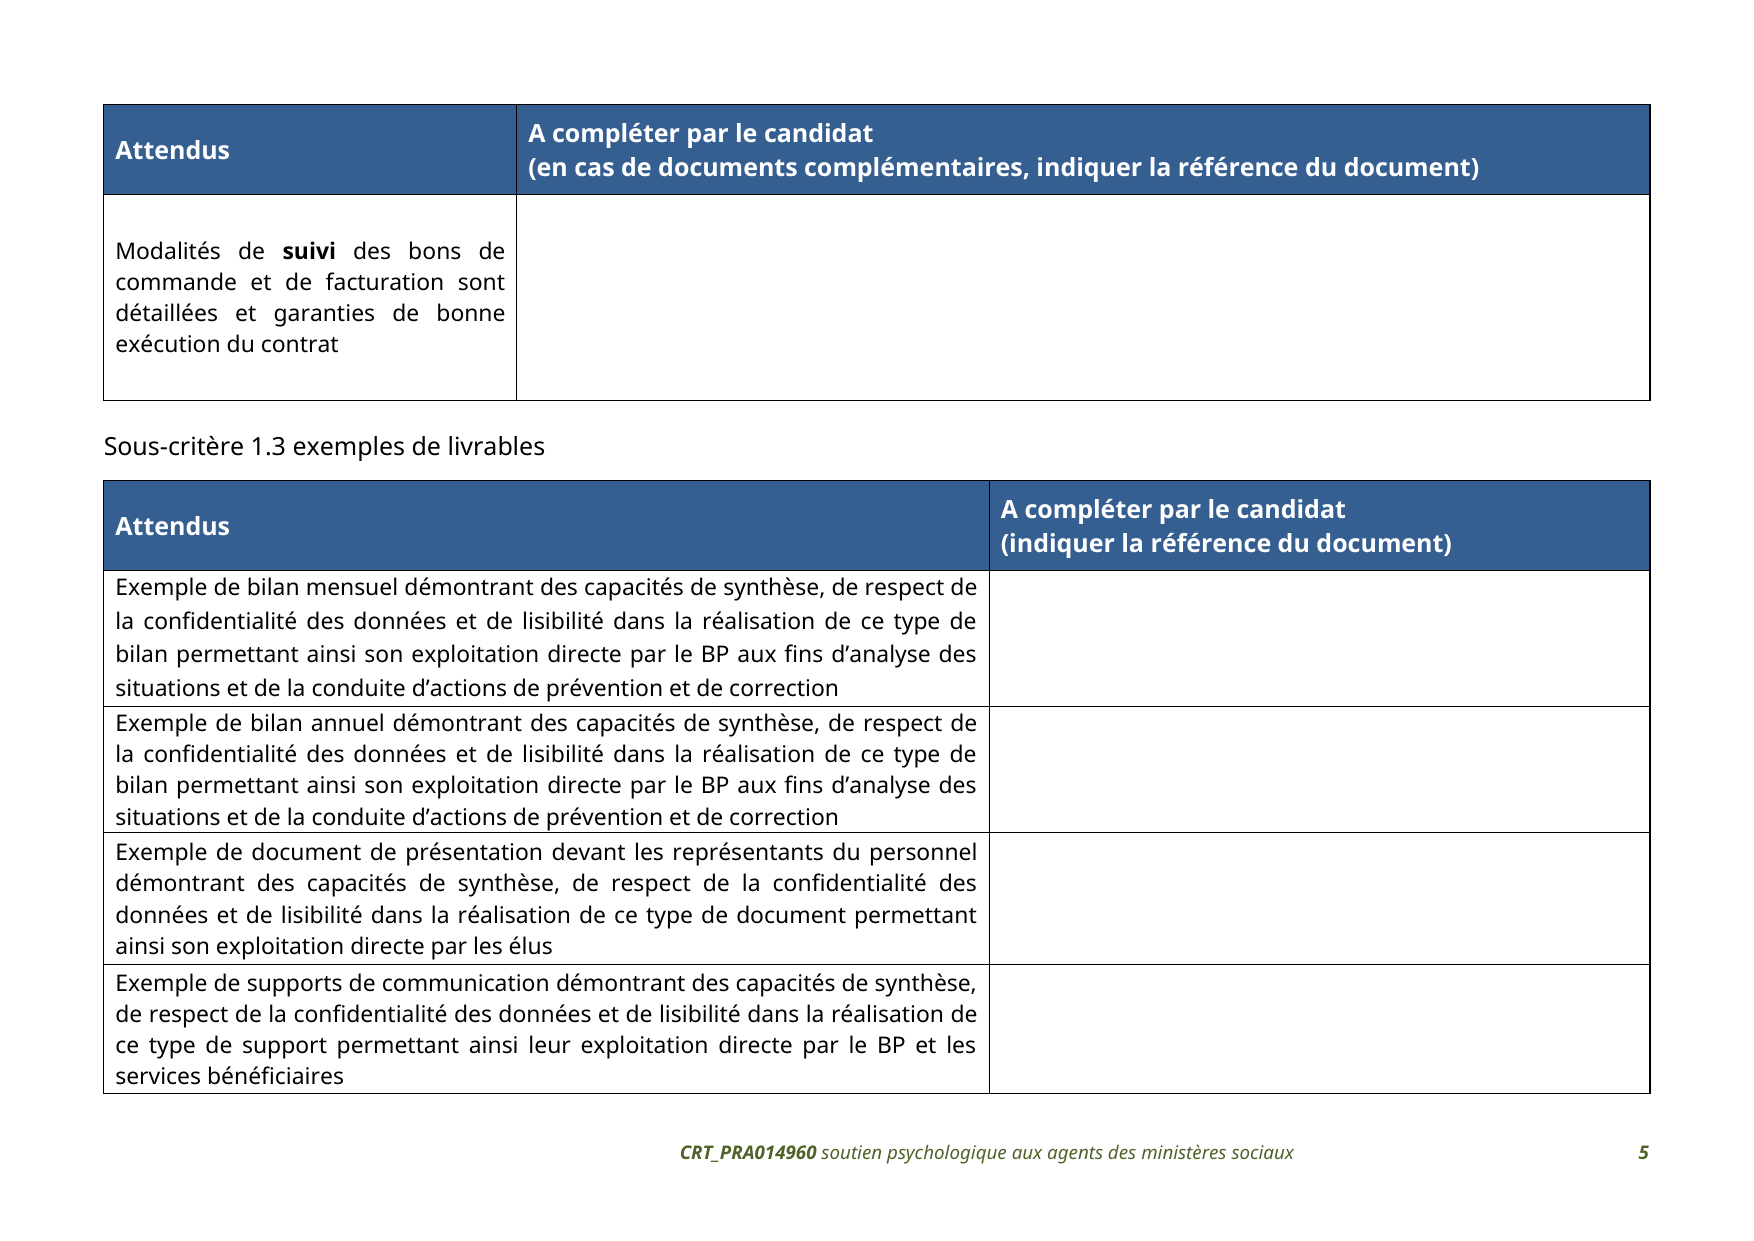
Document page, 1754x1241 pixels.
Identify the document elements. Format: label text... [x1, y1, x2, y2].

table_header A compléter par le candidat (en cas de documents complémentaires, indiquer la référence du document) [517, 105, 1649, 194]
table_cell Exemple de supports de communication démontrant des capacités de synthèse, de respect de la confidentialité des données et de lisibilité dans la réalisation de ce type de support permettant ainsi leur exploitation directe par le BP et les services bénéficiaires [104, 965, 989, 1093]
table_cell [990, 571, 1649, 706]
table_cell Exemple de bilan mensuel démontrant des capacités de synthèse, de respect de la confidentialité des données et de lisibilité dans la réalisation de ce type de bilan permettant ainsi son exploitation directe par le BP aux fins d’analyse des situations et de la conduite d’actions de prévention et de correction [104, 571, 989, 706]
table_cell Exemple de document de présentation devant les représentants du personnel démontrant des capacités de synthèse, de respect de la confidentialité des données et de lisibilité dans la réalisation de ce type de document permettant ainsi son exploitation directe par les élus [104, 833, 989, 964]
subtitle Sous-critère 1.3 exemples de livrables [103, 429, 1651, 463]
table_header Attendus [104, 481, 989, 570]
table_cell [517, 195, 1649, 399]
table_header A compléter par le candidat (indiquer la référence du document) [990, 481, 1649, 570]
table_cell [990, 965, 1649, 1093]
table_cell Modalités de suivi des bons de commande et de facturation sont détaillées et garanties de bonne exécution du contrat [104, 195, 516, 399]
table_header Attendus [104, 105, 516, 194]
table_cell [990, 833, 1649, 964]
table_cell Exemple de bilan annuel démontrant des capacités de synthèse, de respect de la confidentialité des données et de lisibilité dans la réalisation de ce type de bilan permettant ainsi son exploitation directe par le BP aux fins d’analyse des situations et de la conduite d’actions de prévention et de correction [104, 707, 989, 832]
table_cell [990, 707, 1649, 832]
